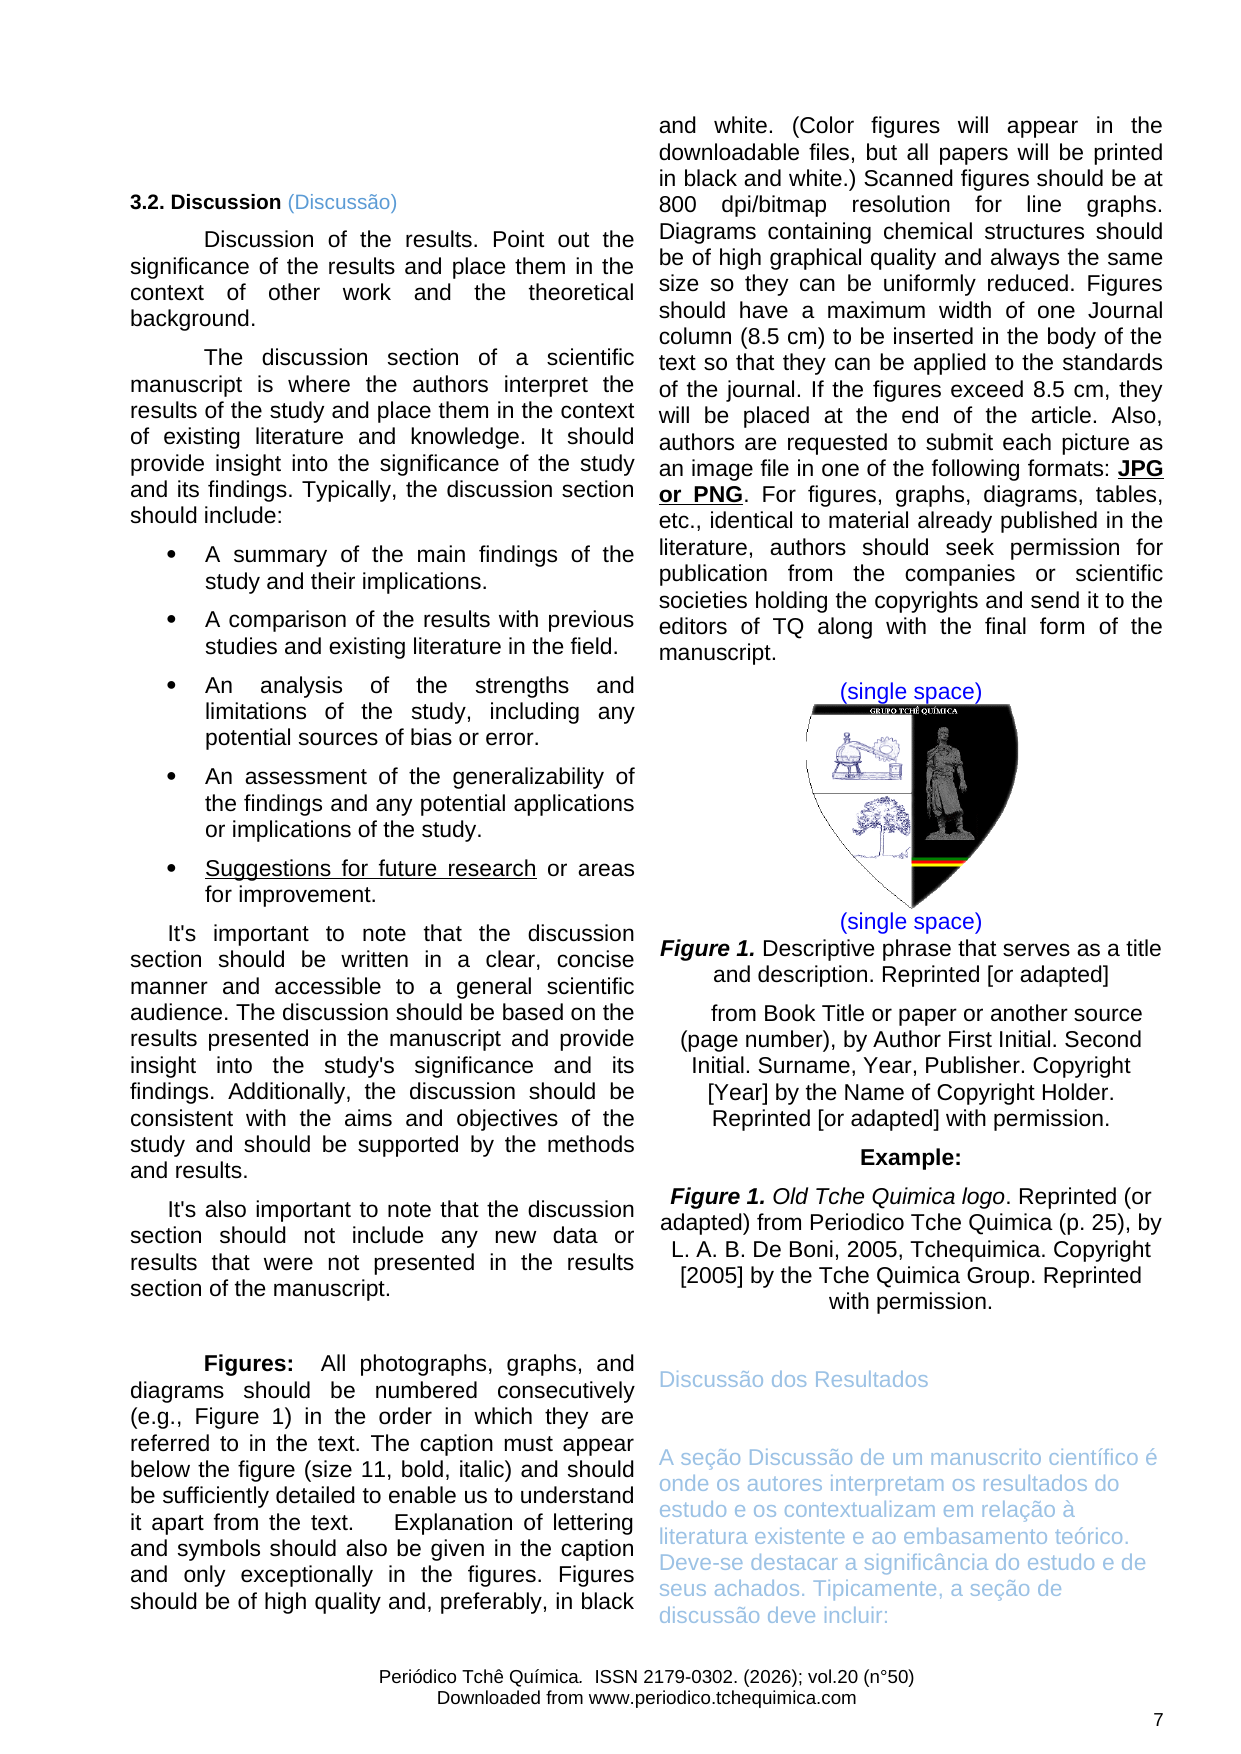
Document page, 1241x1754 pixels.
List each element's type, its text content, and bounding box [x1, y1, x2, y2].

list An assessment of the generalizability of the findings and any potential applications or implications of the study. [167, 763, 635, 842]
text A seção Discussão de um manuscrito científico é onde os autores interpretam os resultados do estudo e os contextualizam em relação à literatura existente e ao embasamento teórico. Deve-se destacar a significância do estudo e de seus achados. Tipicamente, a seção de discussão deve incluir: [658, 1444, 1163, 1628]
text 3.2. Discussion (Discussão) [130, 190, 635, 214]
text Figure 1. Descriptive phrase that serves as a title and description. Reprinted [or adapted] [658, 934, 1163, 987]
text Figure 1. Old Tche Quimica logo. Reprinted (or adapted) from Periodico Tche Quimica (p. 25), by L. A. B. De Boni, 2005, Tchequimica. Copyright [2005] by the Tche Quimica Group. Reprinted with permission. [658, 1183, 1163, 1314]
text (single space) [658, 908, 1163, 934]
picture [806, 704, 1019, 909]
text It's important to note that the discussion section should be written in a clear, concise manner and accessible to a general scientific audience. The discussion should be based on the results presented in the manuscript and provide insight into the study's significance and its findings. Additionally, the discussion should be consistent with the aims and objectives of the study and should be supported by the methods and results. [130, 920, 635, 1183]
text from Book Title or paper or another source (page number), by Author First Initial. Second Initial. Surname, Year, Publisher. Copyright [Year] by the Name of Copyright Holder. Reprinted [or adapted] with permission. [658, 1000, 1163, 1131]
list A summary of the main findings of the study and their implications. [167, 541, 635, 594]
text It's also important to note that the discussion section should not include any new data or results that were not presented in the results section of the manuscript. [130, 1196, 635, 1301]
text (single space) [658, 678, 1163, 704]
text Figures: All photographs, graphs, and diagrams should be numbered consecutively (e.g., Figure 1) in the order in which they are referred to in the text. The caption must appear below the figure (size 11, bold, italic) and should be sufficiently detailed to enable us to understand it apart from the text. Explanation of lettering and symbols should also be given in the caption and only exceptionally in the figures. Figures should be of high quality and, preferably, in black and white. (Color figures will appear in the downloadable files, but all papers will be printed in black and white.) Scanned figures should be at 800 dpi/bitmap resolution for line graphs. Diagrams containing chemical structures should be of high graphical quality and always the same size so they can be uniformly reduced. Figures should have a maximum width of one Journal column (8.5 cm) to be inserted in the body of the text so that they can be applied to the standards of the journal. If the figures exceed 8.5 cm, they will be placed at the end of the article. Also, authors are requested to submit each picture as an image file in one of the following formats: JPG or PNG. For figures, graphs, diagrams, tables, etc., identical to material already published in the literature, authors should seek permission for publication from the companies or scientific societies holding the copyrights and send it to the editors of TQ along with the final form of the manuscript. [658, 112, 1163, 666]
text The discussion section of a scientific manuscript is where the authors interpret the results of the study and place them in the context of existing literature and knowledge. It should provide insight into the significance of the study and its findings. Typically, the discussion section should include: [130, 344, 635, 529]
list A comparison of the results with previous studies and existing literature in the field. [167, 606, 635, 659]
text Discussão dos Resultados [658, 1366, 1163, 1392]
list An analysis of the strengths and limitations of the study, including any potential sources of bias or error. [167, 672, 635, 751]
text Discussion of the results. Point out the significance of the results and place them in the context of other work and the theoretical background. [130, 226, 635, 332]
text Example: [658, 1144, 1163, 1170]
list Suggestions for future research or areas for improvement. [167, 855, 635, 907]
text Figures: All photographs, graphs, and diagrams should be numbered consecutively (e.g., Figure 1) in the order in which they are referred to in the text. The caption must appear below the figure (size 11, bold, italic) and should be sufficiently detailed to enable us to understand it apart from the text. Explanation of lettering and symbols should also be given in the caption and only exceptionally in the figures. Figures should be of high quality and, preferably, in black and white. (Color figures will appear in the downloadable files, but all papers will be printed in black and white.) Scanned figures should be at 800 dpi/bitmap resolution for line graphs. Diagrams containing chemical structures should be of high graphical quality and always the same size so they can be uniformly reduced. Figures should have a maximum width of one Journal column (8.5 cm) to be inserted in the body of the text so that they can be applied to the standards of the journal. If the figures exceed 8.5 cm, they will be placed at the end of the article. Also, authors are requested to submit each picture as an image file in one of the following formats: JPG or PNG. For figures, graphs, diagrams, tables, etc., identical to material already published in the literature, authors should seek permission for publication from the companies or scientific societies holding the copyrights and send it to the editors of TQ along with the final form of the manuscript. [130, 1350, 635, 1614]
